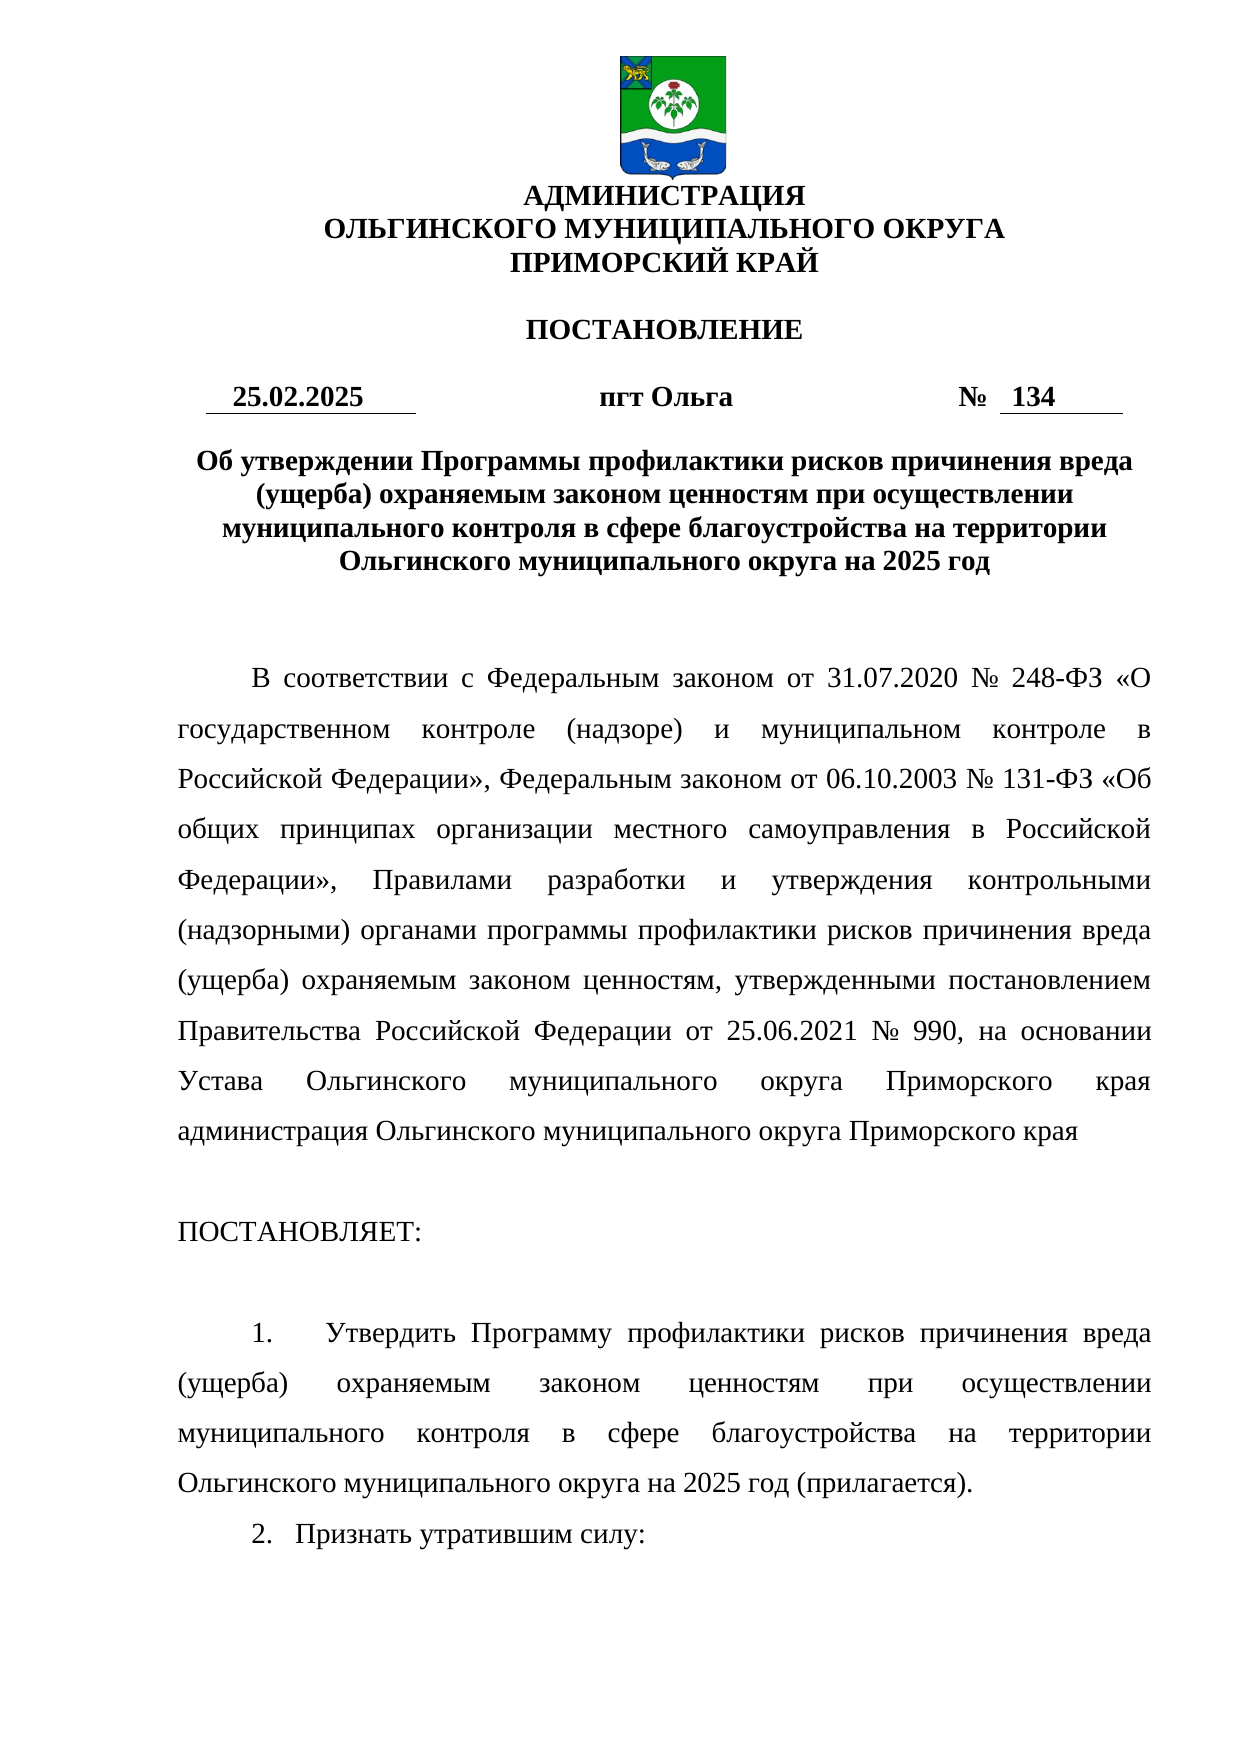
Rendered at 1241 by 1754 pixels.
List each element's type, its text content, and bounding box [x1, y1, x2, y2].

text ПРИМОРСКИЙ КРАЙ [177, 245, 1152, 279]
text ПОСТАНОВЛЕНИЕ [177, 312, 1152, 346]
table_header Об утверждении Программы профилактики рисков причинения вреда (ущерба) охраняемым законом ценностям при осуществлении муниципального контроля в сфере благоустройства на территории Ольгинского муниципального округа на 2025 год [176, 443, 1153, 577]
table_header № [947, 379, 1000, 413]
list Признать утратившим силу: [251, 1516, 1152, 1549]
text ПОСТАНОВЛЯЕТ: [177, 1214, 1152, 1248]
list Утвердить Программу профилактики рисков причинения вреда (ущерба) охраняемым законом ценностям при осуществлении муниципального контроля в сфере благоустройства на территории Ольгинского муниципального округа на 2025 год (прилагается). [177, 1315, 1152, 1499]
text АДМИНИСТРАЦИЯ [177, 178, 1152, 212]
table_header 134 [1000, 379, 1122, 413]
text В соответствии с Федеральным законом от 31.07.2020 № 248-ФЗ «О государственном контроле (надзоре) и муниципальном контроле в Российской Федерации», Федеральным законом от 06.10.2003 № 131-ФЗ «Об общих принципах организации местного самоуправления в Российской Федерации», Правилами разработки и утверждения контрольными (надзорными) органами программы профилактики рисков причинения вреда (ущерба) охраняемым законом ценностям, утвержденными постановлением Правительства Российской Федерации от 25.06.2021 № 990, на основании Устава Ольгинского муниципального округа Приморского края администрация Ольгинского муниципального округа Приморского края [177, 661, 1152, 1147]
table_header пгт Ольга [416, 379, 947, 413]
text ОЛЬГИНСКОГО МУНИЦИПАЛЬНОГО ОКРУГА [177, 212, 1152, 245]
table_header 25.02.2025 [206, 379, 416, 413]
picture [620, 56, 727, 180]
